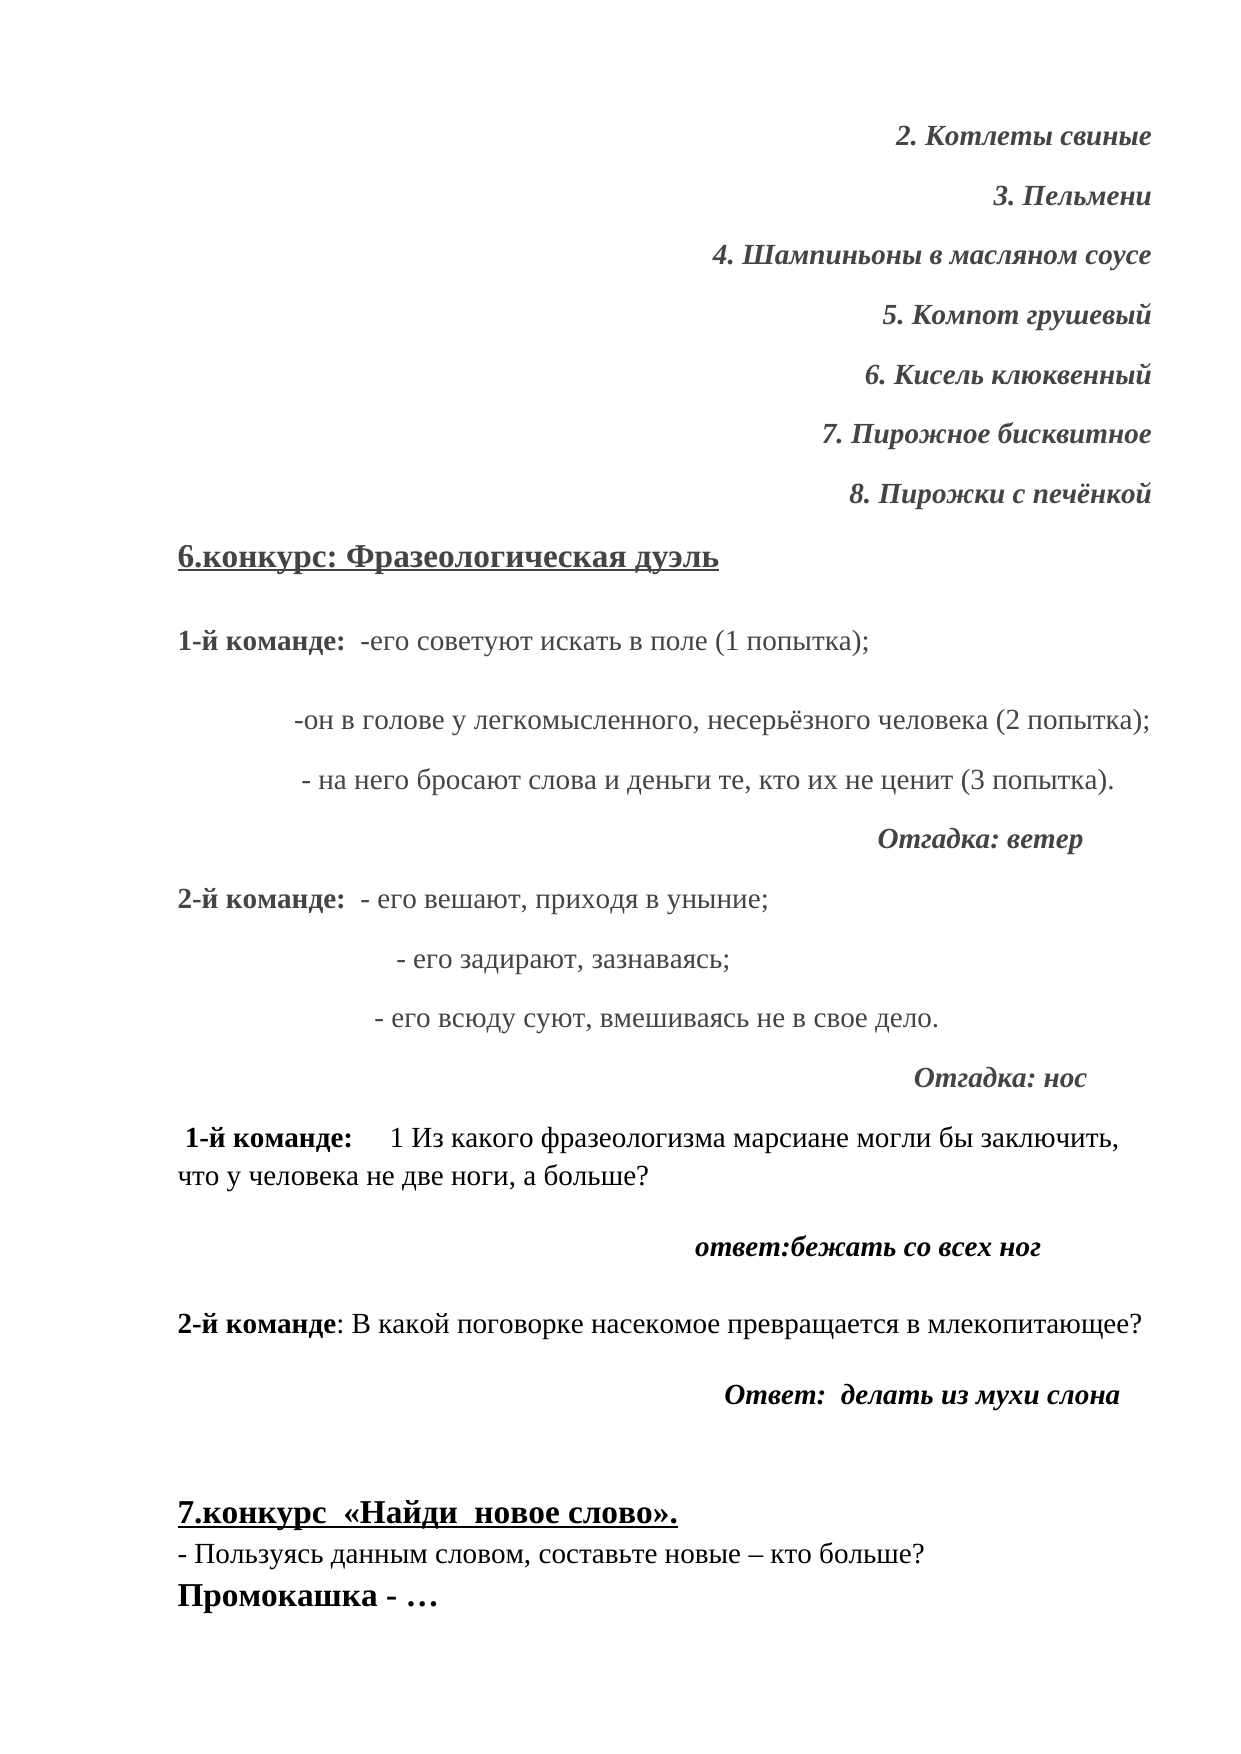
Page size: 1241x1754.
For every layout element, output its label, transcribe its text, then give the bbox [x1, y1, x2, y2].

text Ответ: делать из мухи слона [177, 1377, 1152, 1411]
text 5. Компот грушевый [177, 297, 1152, 331]
text 2. Котлеты свиные [177, 118, 1152, 152]
text 6.конкурс: Фразеологическая дуэль [177, 536, 1152, 574]
text 1-й команде: 1 Из какого фразеологизма марсиане могли бы заключить, что у человека не две ноги, а больше? [177, 1120, 1152, 1192]
text 7. Пирожное бисквитное [177, 417, 1152, 450]
text 2-й команде: - его вешают, приходя в уныние; [177, 881, 1152, 915]
text - на него бросают слова и деньги те, кто их не ценит (3 попытка). [177, 762, 1152, 795]
text 1-й команде: -его советуют искать в поле (1 попытка); [177, 623, 1152, 656]
text 7.конкурс «Найди новое слово». [177, 1493, 1152, 1531]
text ответ:бежать со всех ног [177, 1229, 1152, 1263]
text 6. Кисель клюквенный [177, 357, 1152, 390]
text 3. Пельмени [177, 178, 1152, 211]
text Отгадка: нос [177, 1060, 1152, 1094]
text 8. Пирожки с печёнкой [177, 476, 1152, 510]
text 2-й команде: В какой поговорке насекомое превращается в млекопитающее? [177, 1306, 1152, 1340]
text - его всюду суют, вмешиваясь не в свое дело. [177, 1001, 1152, 1034]
text - его задирают, зазнаваясь; [177, 941, 1152, 974]
text 4. Шампиньоны в масляном соусе [177, 237, 1152, 271]
text - Пользуясь данным словом, составьте новые – кто больше? [177, 1537, 1152, 1570]
text Промокашка - … [177, 1575, 1152, 1613]
text Отгадка: ветер [177, 821, 1152, 855]
text -он в голове у легкомысленного, несерьёзного человека (2 попытка); [177, 702, 1152, 736]
